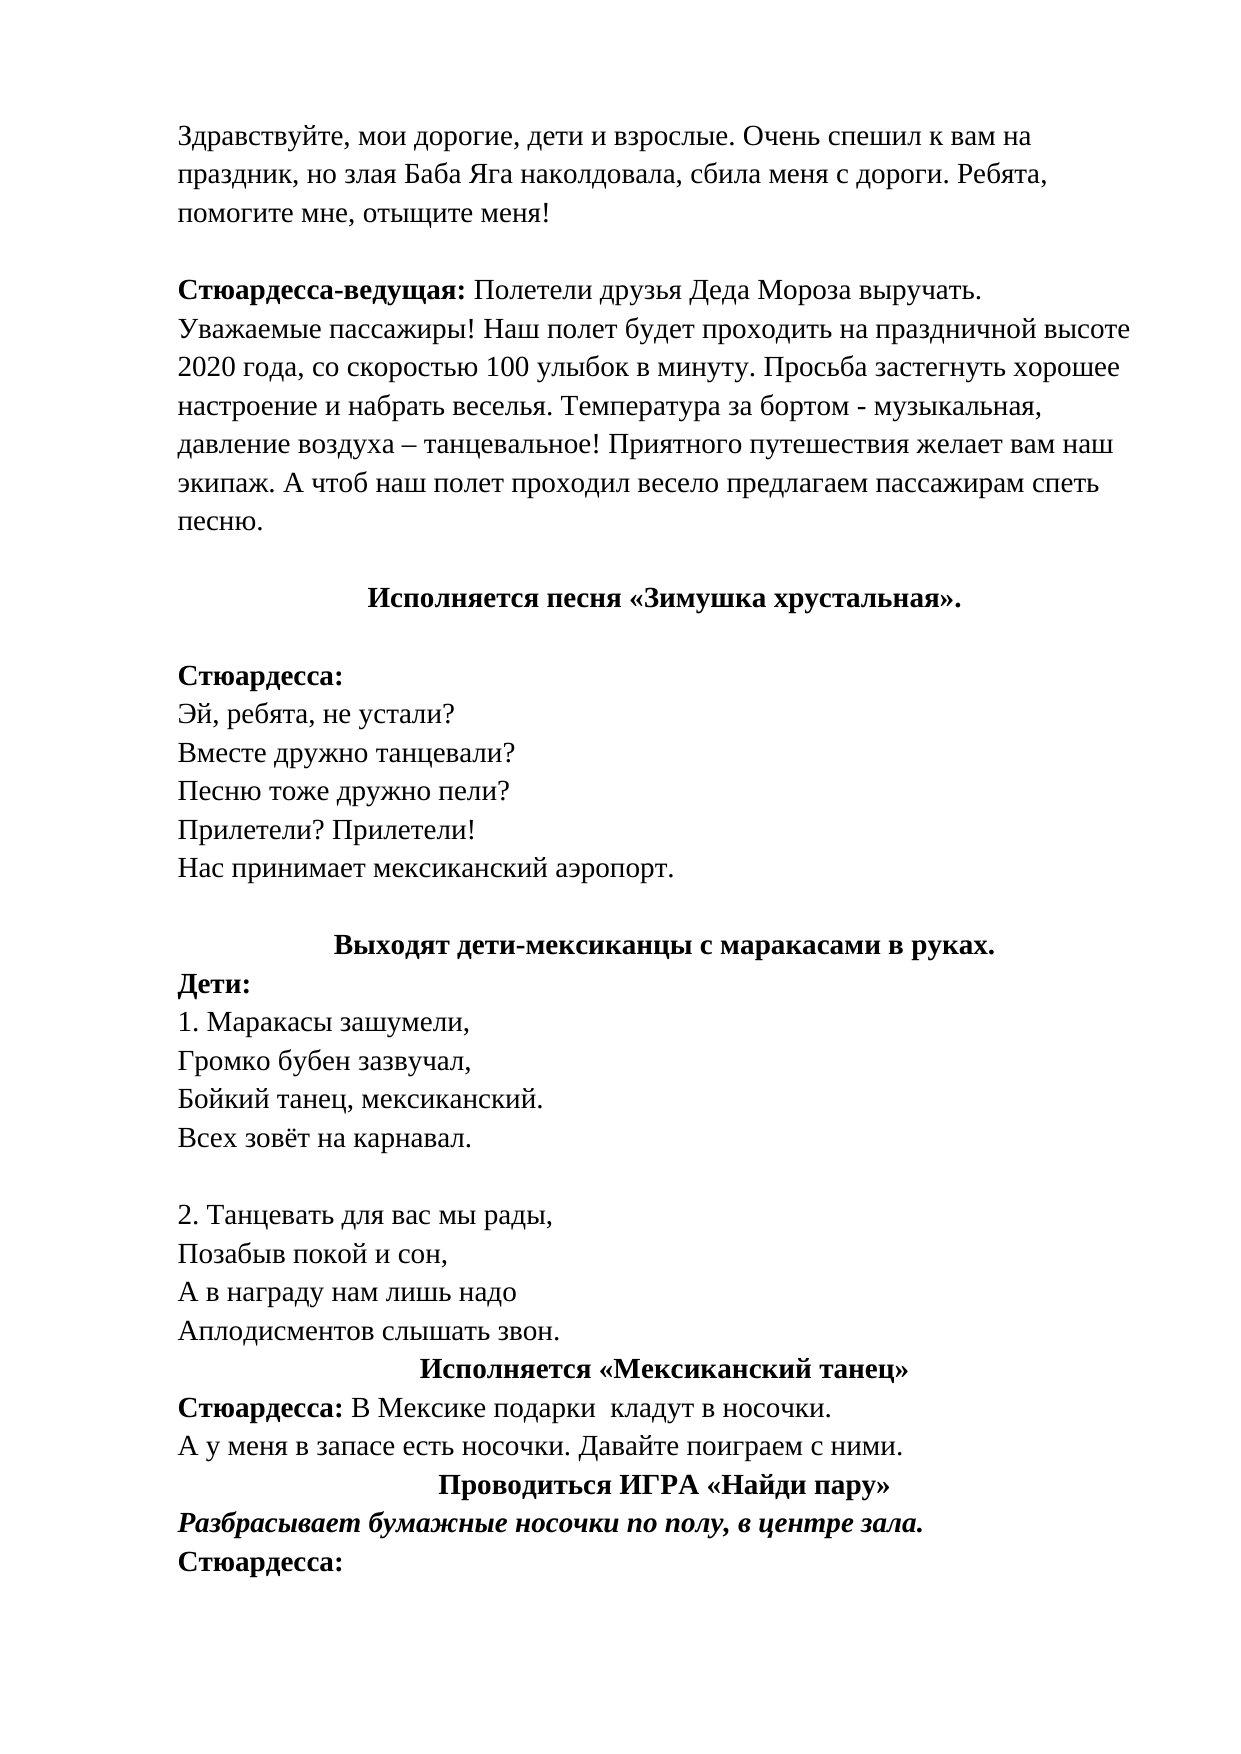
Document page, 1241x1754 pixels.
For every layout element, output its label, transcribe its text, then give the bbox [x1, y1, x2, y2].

text Разбрасывает бумажные носочки по полу, в центре зала. [177, 1506, 1152, 1539]
text Песню тоже дружно пели? [177, 773, 1152, 807]
text Позабыв покой и сон, [177, 1236, 1152, 1269]
text Прилетели? Прилетели! [177, 812, 1152, 845]
text Исполняется песня «Зимушка хрустальная». [177, 581, 1152, 614]
text Проводиться ИГРА «Найди пару» [177, 1467, 1152, 1501]
text А у меня в запасе есть носочки. Давайте поиграем с ними. [177, 1428, 1152, 1462]
text Стюардесса: [177, 658, 1152, 691]
text Всех зовёт на карнавал. [177, 1120, 1152, 1154]
text Уважаемые пассажиры! Наш полет будет проходить на праздничной высоте 2020 года, со скоростью 100 улыбок в минуту. Просьба застегнуть хорошее настроение и набрать веселья. Температура за бортом - музыкальная, давление воздуха – танцевальное! Приятного путешествия желает вам наш экипаж. А чтоб наш полет проходил весело предлагаем пассажирам спеть песню. [177, 311, 1152, 537]
text Вместе дружно танцевали? [177, 735, 1152, 768]
text Выходят дети-мексиканцы с маракасами в руках. [177, 927, 1152, 961]
text Аплодисментов слышать звон. [177, 1313, 1152, 1346]
text Здравствуйте, мои дорогие, дети и взрослые. Очень спешил к вам на праздник, но злая Баба Яга наколдовала, сбила меня с дороги. Ребята, помогите мне, отыщите меня! [177, 118, 1152, 229]
text А в награду нам лишь надо [177, 1274, 1152, 1308]
text Стюардесса: В Мексике подарки кладут в носочки. [177, 1390, 1152, 1423]
text Дети: [177, 966, 1152, 999]
text Эй, ребята, не устали? [177, 696, 1152, 730]
text 1. Маракасы зашумели, [177, 1004, 1152, 1038]
text Нас принимает мексиканский аэропорт. [177, 850, 1152, 884]
text Исполняется «Мексиканский танец» [177, 1351, 1152, 1385]
text 2. Танцевать для вас мы рады, [177, 1197, 1152, 1231]
text Бойкий танец, мексиканский. [177, 1082, 1152, 1115]
text Стюардесса: [177, 1544, 1152, 1578]
text Громко бубен зазвучал, [177, 1043, 1152, 1077]
text Стюардесса-ведущая: Полетели друзья Деда Мороза выручать. [177, 272, 1152, 306]
